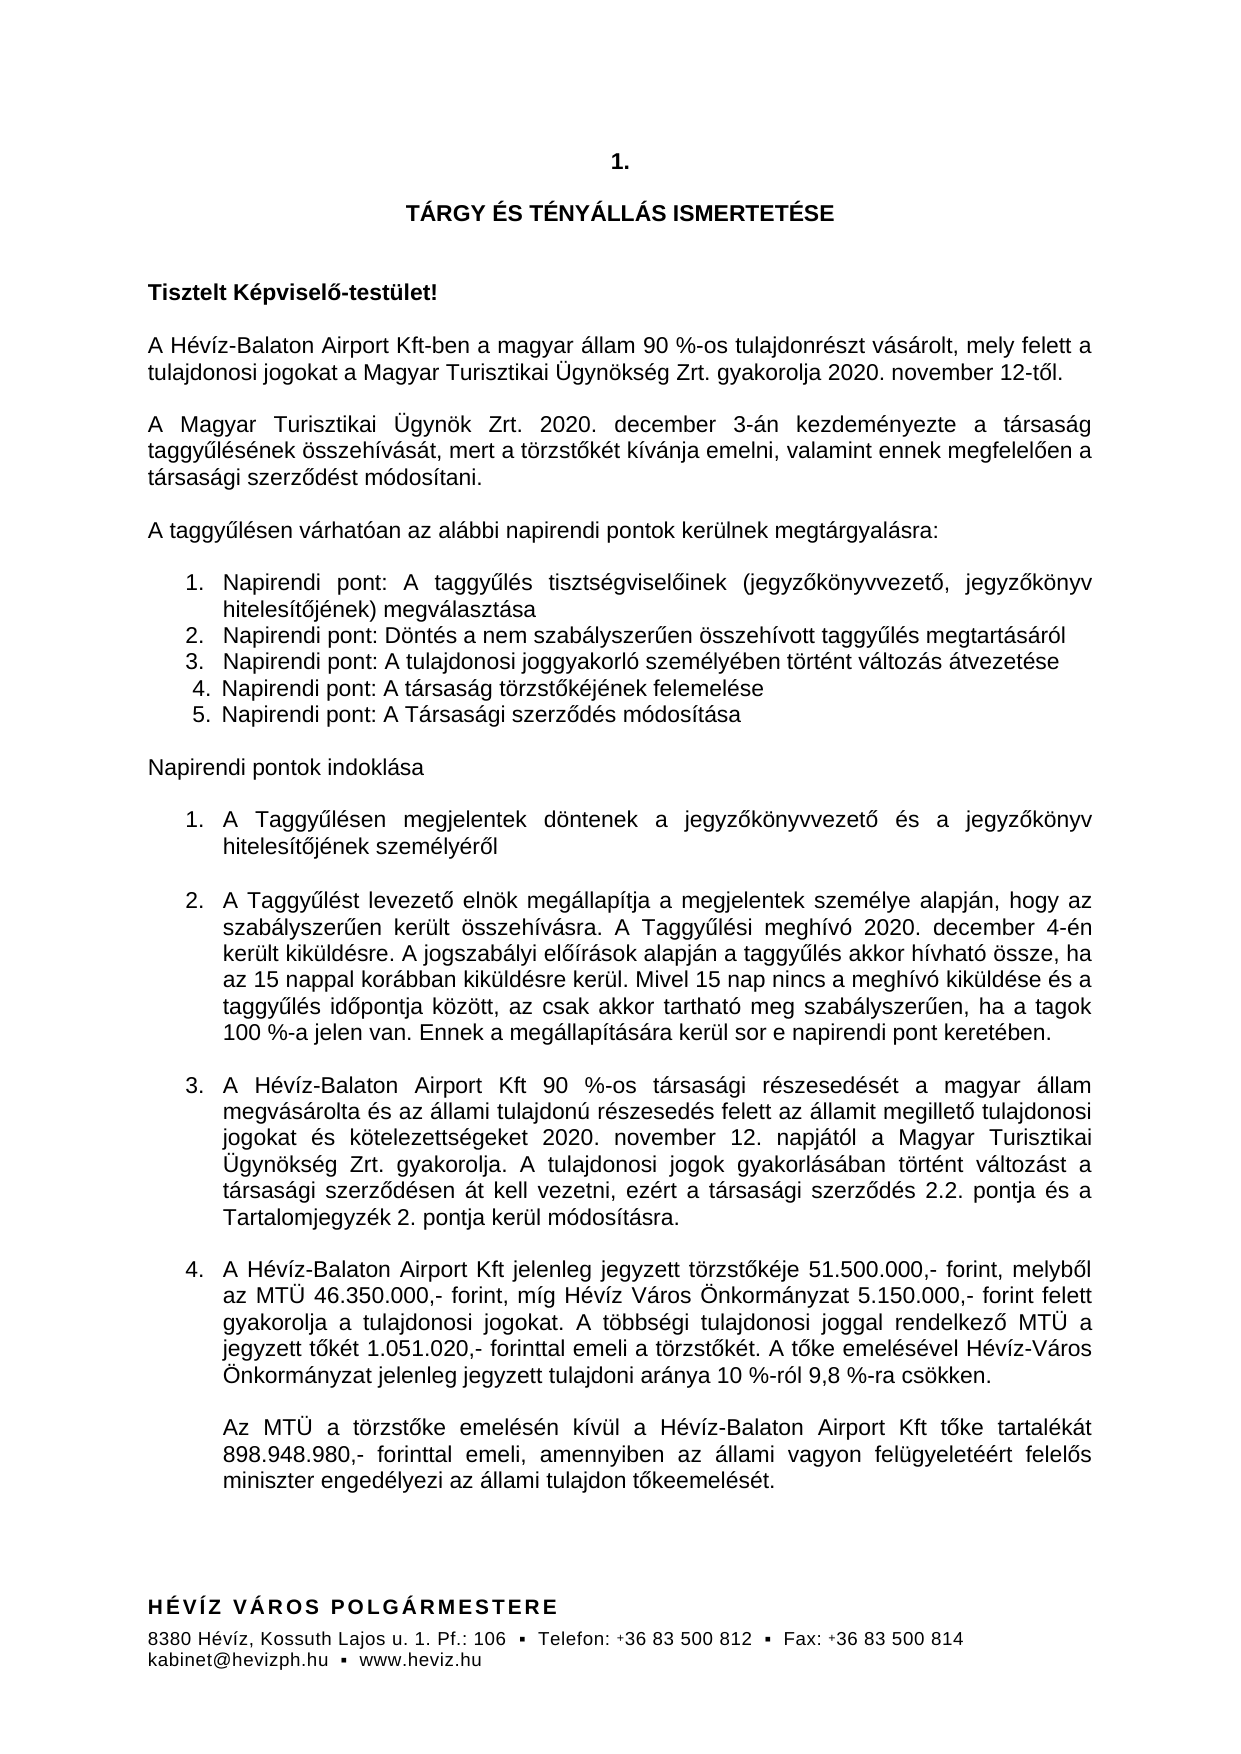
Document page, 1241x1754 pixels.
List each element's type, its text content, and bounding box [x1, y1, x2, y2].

list Napirendi pont: A társaság törzstőkéjének felemelése [185, 675, 1093, 701]
text A taggyűlésen várhatóan az alábbi napirendi pontok kerülnek megtárgyalásra: [148, 517, 1093, 543]
text TÁRGY ÉS TÉNYÁLLÁS ISMERTETÉSE [148, 200, 1093, 227]
list Az MTÜ a törzstőke emelésén kívül a Hévíz-Balaton Airport Kft tőke tartalékát 898.948.980,- forinttal emeli, amennyiben az állami vagyon felügyeletéért felelős miniszter engedélyezi az állami tulajdon tőkeemelését. [223, 1414, 1093, 1493]
text Tisztelt Képviselő-testület! [148, 279, 1093, 306]
list A Hévíz-Balaton Airport Kft 90 %-os társasági részesedését a magyar állam megvásárolta és az állami tulajdonú részesedés felett az államit megillető tulajdonosi jogokat és kötelezettségeket 2020. november 12. napjától a Magyar Turisztikai Ügynökség Zrt. gyakorolja. A tulajdonosi jogok gyakorlásában történt változást a társasági szerződésen át kell vezetni, ezért a társasági szerződés 2.2. pontja és a Tartalomjegyzék 2. pontja kerül módosításra. [185, 1072, 1093, 1230]
text Napirendi pontok indoklása [148, 754, 1093, 780]
list Napirendi pont: A Társasági szerződés módosítása [185, 701, 1093, 727]
list A Hévíz-Balaton Airport Kft jelenleg jegyzett törzstőkéje 51.500.000,- forint, melyből az MTÜ 46.350.000,- forint, míg Hévíz Város Önkormányzat 5.150.000,- forint felett gyakorolja a tulajdonosi jogokat. A többségi tulajdonosi joggal rendelkező MTÜ a jegyzett tőkét 1.051.020,- forinttal emeli a törzstőkét. A tőke emelésével Hévíz-Város Önkormányzat jelenleg jegyzett tulajdoni aránya 10 %-ról 9,8 %-ra csökken. [185, 1256, 1093, 1388]
text A Hévíz-Balaton Airport Kft-ben a magyar állam 90 %-os tulajdonrészt vásárolt, mely felett a tulajdonosi jogokat a Magyar Turisztikai Ügynökség Zrt. gyakorolja 2020. november 12-től. [148, 332, 1093, 385]
text A Magyar Turisztikai Ügynök Zrt. 2020. december 3-án kezdeményezte a társaság taggyűlésének összehívását, mert a törzstőkét kívánja emelni, valamint ennek megfelelően a társasági szerződést módosítani. [148, 411, 1093, 490]
list Napirendi pont: A taggyűlés tisztségviselőinek (jegyzőkönyvvezető, jegyzőkönyv hitelesítőjének) megválasztása [185, 569, 1093, 622]
list Napirendi pont: Döntés a nem szabályszerűen összehívott taggyűlés megtartásáról [185, 622, 1093, 648]
text 1. [148, 148, 1093, 174]
list A Taggyűlést levezető elnök megállapítja a megjelentek személye alapján, hogy az szabályszerűen került összehívásra. A Taggyűlési meghívó 2020. december 4-én került kiküldésre. A jogszabályi előírások alapján a taggyűlés akkor hívható össze, ha az 15 nappal korábban kiküldésre kerül. Mivel 15 nap nincs a meghívó kiküldése és a taggyűlés időpontja között, az csak akkor tartható meg szabályszerűen, ha a tagok 100 %-a jelen van. Ennek a megállapítására kerül sor e napirendi pont keretében. [185, 887, 1093, 1045]
list Napirendi pont: A tulajdonosi joggyakorló személyében történt változás átvezetése [185, 648, 1093, 675]
list A Taggyűlésen megjelentek döntenek a jegyzőkönyvvezető és a jegyzőkönyv hitelesítőjének személyéről [185, 806, 1093, 859]
